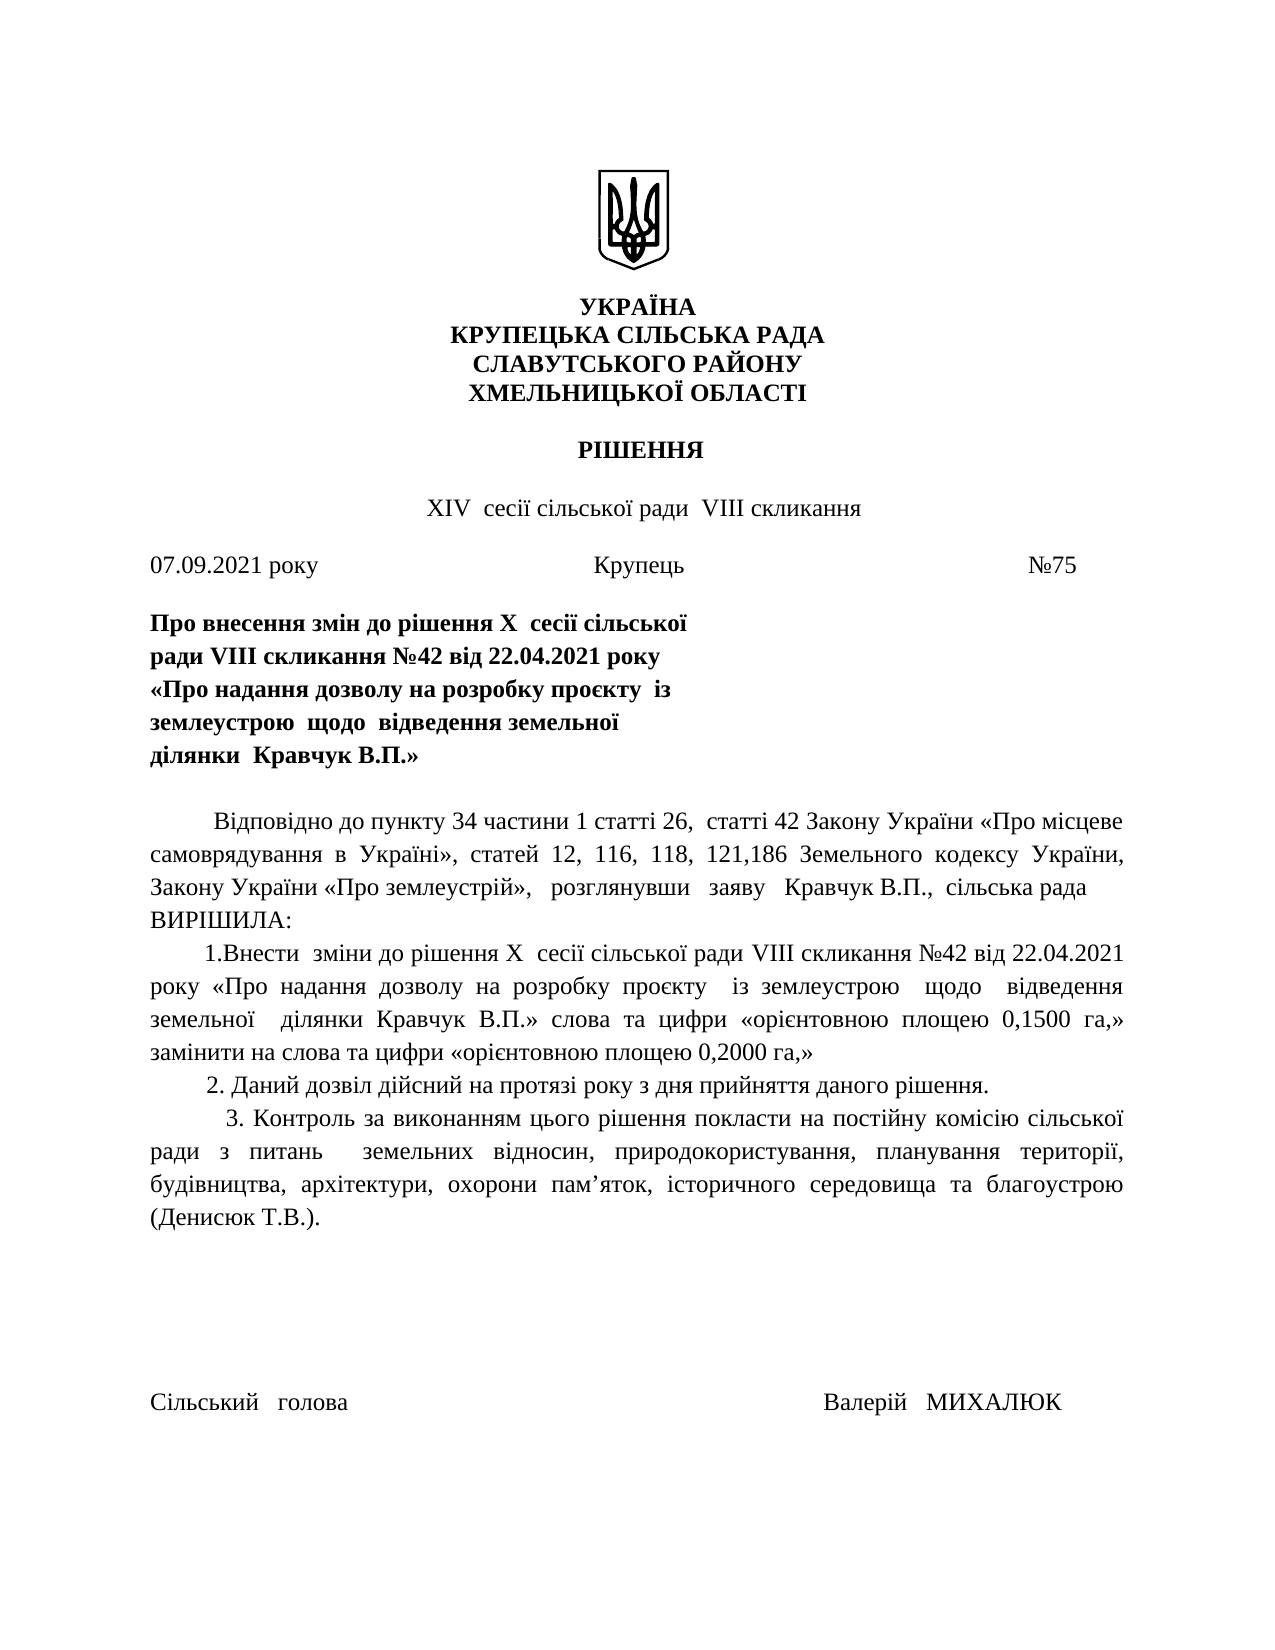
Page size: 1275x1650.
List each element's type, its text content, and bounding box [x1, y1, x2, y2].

text Про внесення змін до рішення Х сесії сільської [150, 608, 1125, 637]
text землеустрою щодо відведення земельної [150, 707, 1125, 736]
text СЛАВУТСЬКОГО РАЙОНУ [150, 349, 1125, 378]
text ВИРІШИЛА: [150, 905, 1125, 934]
text ділянки Кравчук В.П.» [150, 740, 1125, 769]
text ради VIII скликання №42 від 22.04.2021 року [150, 641, 1125, 669]
text 2. Даний дозвіл дійсний на протязі року з дня прийняття даного рішення. [150, 1070, 1125, 1099]
text 3. Контроль за виконанням цього рішення покласти на постійну комісію сільської ради з питань земельних відносин, природокористування, планування території, будівництва, архітектури, охорони пам’яток, історичного середовища та благоустрою (Денисюк Т.В.). [150, 1103, 1125, 1231]
text Відповідно до пункту 34 частини 1 статті 26, статті 42 Закону України «Про місцеве самоврядування в Україні», статей 12, 116, 118, 121,186 Земельного кодексу України, Закону України «Про землеустрій», розглянувши заяву Кравчук В.П., сільська рада [150, 806, 1125, 901]
text РІШЕННЯ [150, 435, 1125, 464]
text 07.09.2021 року Крупець №75 [150, 550, 1125, 579]
text ХМЕЛЬНИЦЬКОЇ ОБЛАСТІ [150, 378, 1125, 407]
text УКРАЇНА [150, 292, 1125, 320]
text ХІV сесії сільської ради VІІІ скликання [150, 493, 1125, 522]
text КРУПЕЦЬКА СІЛЬСЬКА РАДА [150, 320, 1125, 349]
text 1.Внести зміни до рішення Х сесії сільської ради VIII скликання №42 від 22.04.2021 року «Про надання дозволу на розробку проєкту із землеустрою щодо відведення земельної ділянки Кравчук В.П.» слова та цифри «орієнтовною площею 0,1500 га,» замінити на слова та цифри «орієнтовною площею 0,2000 га,» [150, 938, 1125, 1066]
text «Про надання дозволу на розробку проєкту із [150, 674, 1125, 703]
text Сільський голова Валерій МИХАЛЮК [150, 1387, 1125, 1416]
